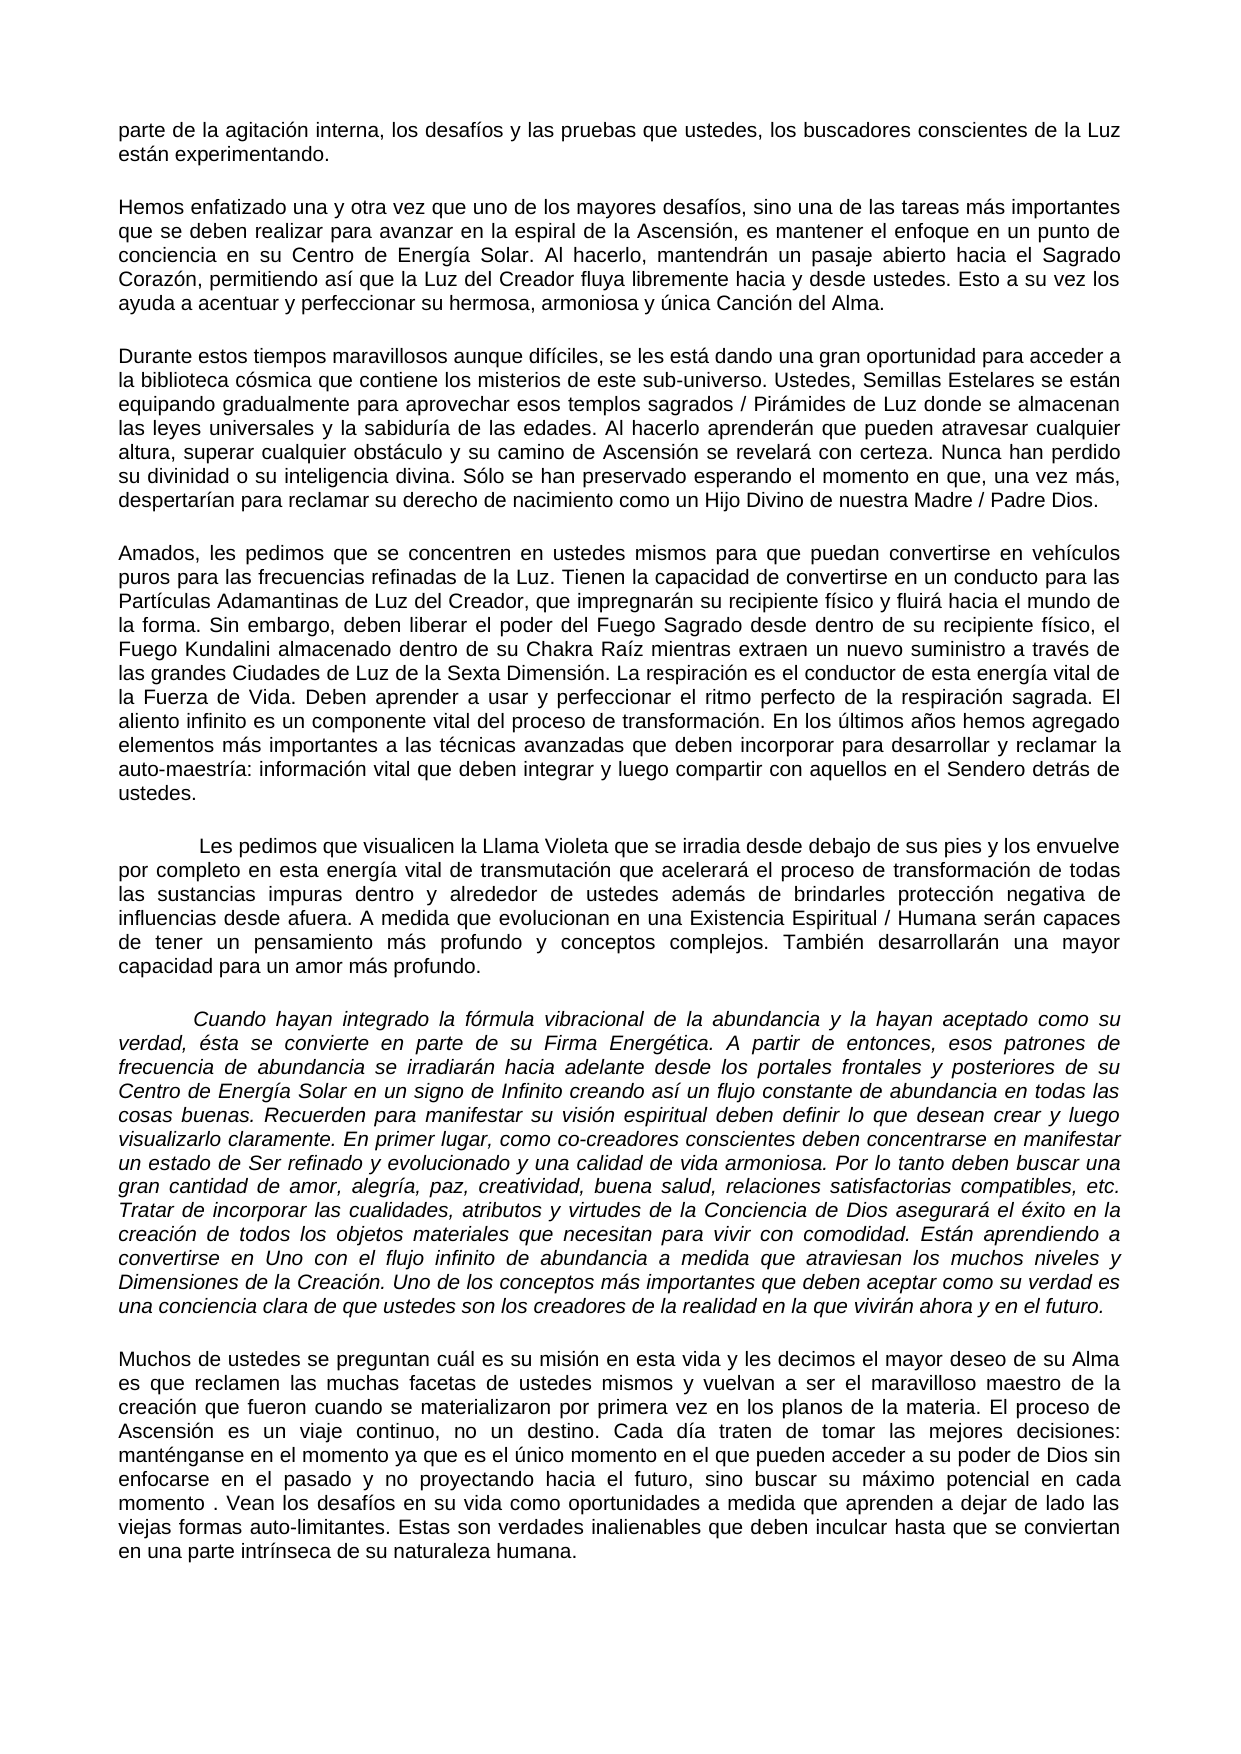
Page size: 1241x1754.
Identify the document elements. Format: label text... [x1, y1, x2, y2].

text Les pedimos que visualicen la Llama Violeta que se irradia desde debajo de sus pies y los envuelve por completo en esta energía vital de transmutación que acelerará el proceso de transformación de todas las sustancias impuras dentro y alrededor de ustedes además de brindarles protección negativa de influencias desde afuera. A medida que evolucionan en una Existencia Espiritual / Humana serán capaces de tener un pensamiento más profundo y conceptos complejos. También desarrollarán una mayor capacidad para un amor más profundo. [118, 834, 1122, 977]
text Muchos de ustedes se preguntan cuál es su misión en esta vida y les decimos el mayor deseo de su Alma es que reclamen las muchas facetas de ustedes mismos y vuelvan a ser el maravilloso maestro de la creación que fueron cuando se materializaron por primera vez en los planos de la materia. El proceso de Ascensión es un viaje continuo, no un destino. Cada día traten de tomar las mejores decisiones: manténganse en el momento ya que es el único momento en el que pueden acceder a su poder de Dios sin enfocarse en el pasado y no proyectando hacia el futuro, sino buscar su máximo potencial en cada momento . Vean los desafíos en su vida como oportunidades a medida que aprenden a dejar de lado las viejas formas auto-limitantes. Estas son verdades inalienables que deben inculcar hasta que se conviertan en una parte intrínseca de su naturaleza humana. [118, 1347, 1122, 1563]
text Cuando hayan integrado la fórmula vibracional de la abundancia y la hayan aceptado como su verdad, ésta se convierte en parte de su Firma Energética. A partir de entonces, esos patrones de frecuencia de abundancia se irradiarán hacia adelante desde los portales frontales y posteriores de su Centro de Energía Solar en un signo de Infinito creando así un flujo constante de abundancia en todas las cosas buenas. Recuerden para manifestar su visión espiritual deben definir lo que desean crear y luego visualizarlo claramente. En primer lugar, como co-creadores conscientes deben concentrarse en manifestar un estado de Ser refinado y evolucionado y una calidad de vida armoniosa. Por lo tanto deben buscar una gran cantidad de amor, alegría, paz, creatividad, buena salud, relaciones satisfactorias compatibles, etc. Tratar de incorporar las cualidades, atributos y virtudes de la Conciencia de Dios asegurará el éxito en la creación de todos los objetos materiales que necesitan para vivir con comodidad. Están aprendiendo a convertirse en Uno con el flujo infinito de abundancia a medida que atraviesan los muchos niveles y Dimensiones de la Creación. Uno de los conceptos más importantes que deben aceptar como su verdad es una conciencia clara de que ustedes son los creadores de la realidad en la que vivirán ahora y en el futuro. [118, 1007, 1122, 1318]
text Amados, les pedimos que se concentren en ustedes mismos para que puedan convertirse en vehículos puros para las frecuencias refinadas de la Luz. Tienen la capacidad de convertirse en un conducto para las Partículas Adamantinas de Luz del Creador, que impregnarán su recipiente físico y fluirá hacia el mundo de la forma. Sin embargo, deben liberar el poder del Fuego Sagrado desde dentro de su recipiente físico, el Fuego Kundalini almacenado dentro de su Chakra Raíz mientras extraen un nuevo suministro a través de las grandes Ciudades de Luz de la Sexta Dimensión. La respiración es el conductor de esta energía vital de la Fuerza de Vida. Deben aprender a usar y perfeccionar el ritmo perfecto de la respiración sagrada. El aliento infinito es un componente vital del proceso de transformación. En los últimos años hemos agregado elementos más importantes a las técnicas avanzadas que deben incorporar para desarrollar y reclamar la auto-maestría: información vital que deben integrar y luego compartir con aquellos en el Sendero detrás de ustedes. [118, 541, 1122, 804]
text Hemos enfatizado una y otra vez que uno de los mayores desafíos, sino una de las tareas más importantes que se deben realizar para avanzar en la espiral de la Ascensión, es mantener el enfoque en un punto de conciencia en su Centro de Energía Solar. Al hacerlo, mantendrán un pasaje abierto hacia el Sagrado Corazón, permitiendo así que la Luz del Creador fluya libremente hacia y desde ustedes. Esto a su vez los ayuda a acentuar y perfeccionar su hermosa, armoniosa y única Canción del Alma. [118, 195, 1122, 315]
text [118, 118, 1122, 166]
text Durante estos tiempos maravillosos aunque difíciles, se les está dando una gran oportunidad para acceder a la biblioteca cósmica que contiene los misterios de este sub-universo. Ustedes, Semillas Estelares se están equipando gradualmente para aprovechar esos templos sagrados / Pirámides de Luz donde se almacenan las leyes universales y la sabiduría de las edades. Al hacerlo aprenderán que pueden atravesar cualquier altura, superar cualquier obstáculo y su camino de Ascensión se revelará con certeza. Nunca han perdido su divinidad o su inteligencia divina. Sólo se han preservado esperando el momento en que, una vez más, despertarían para reclamar su derecho de nacimiento como un Hijo Divino de nuestra Madre / Padre Dios. [118, 344, 1122, 512]
